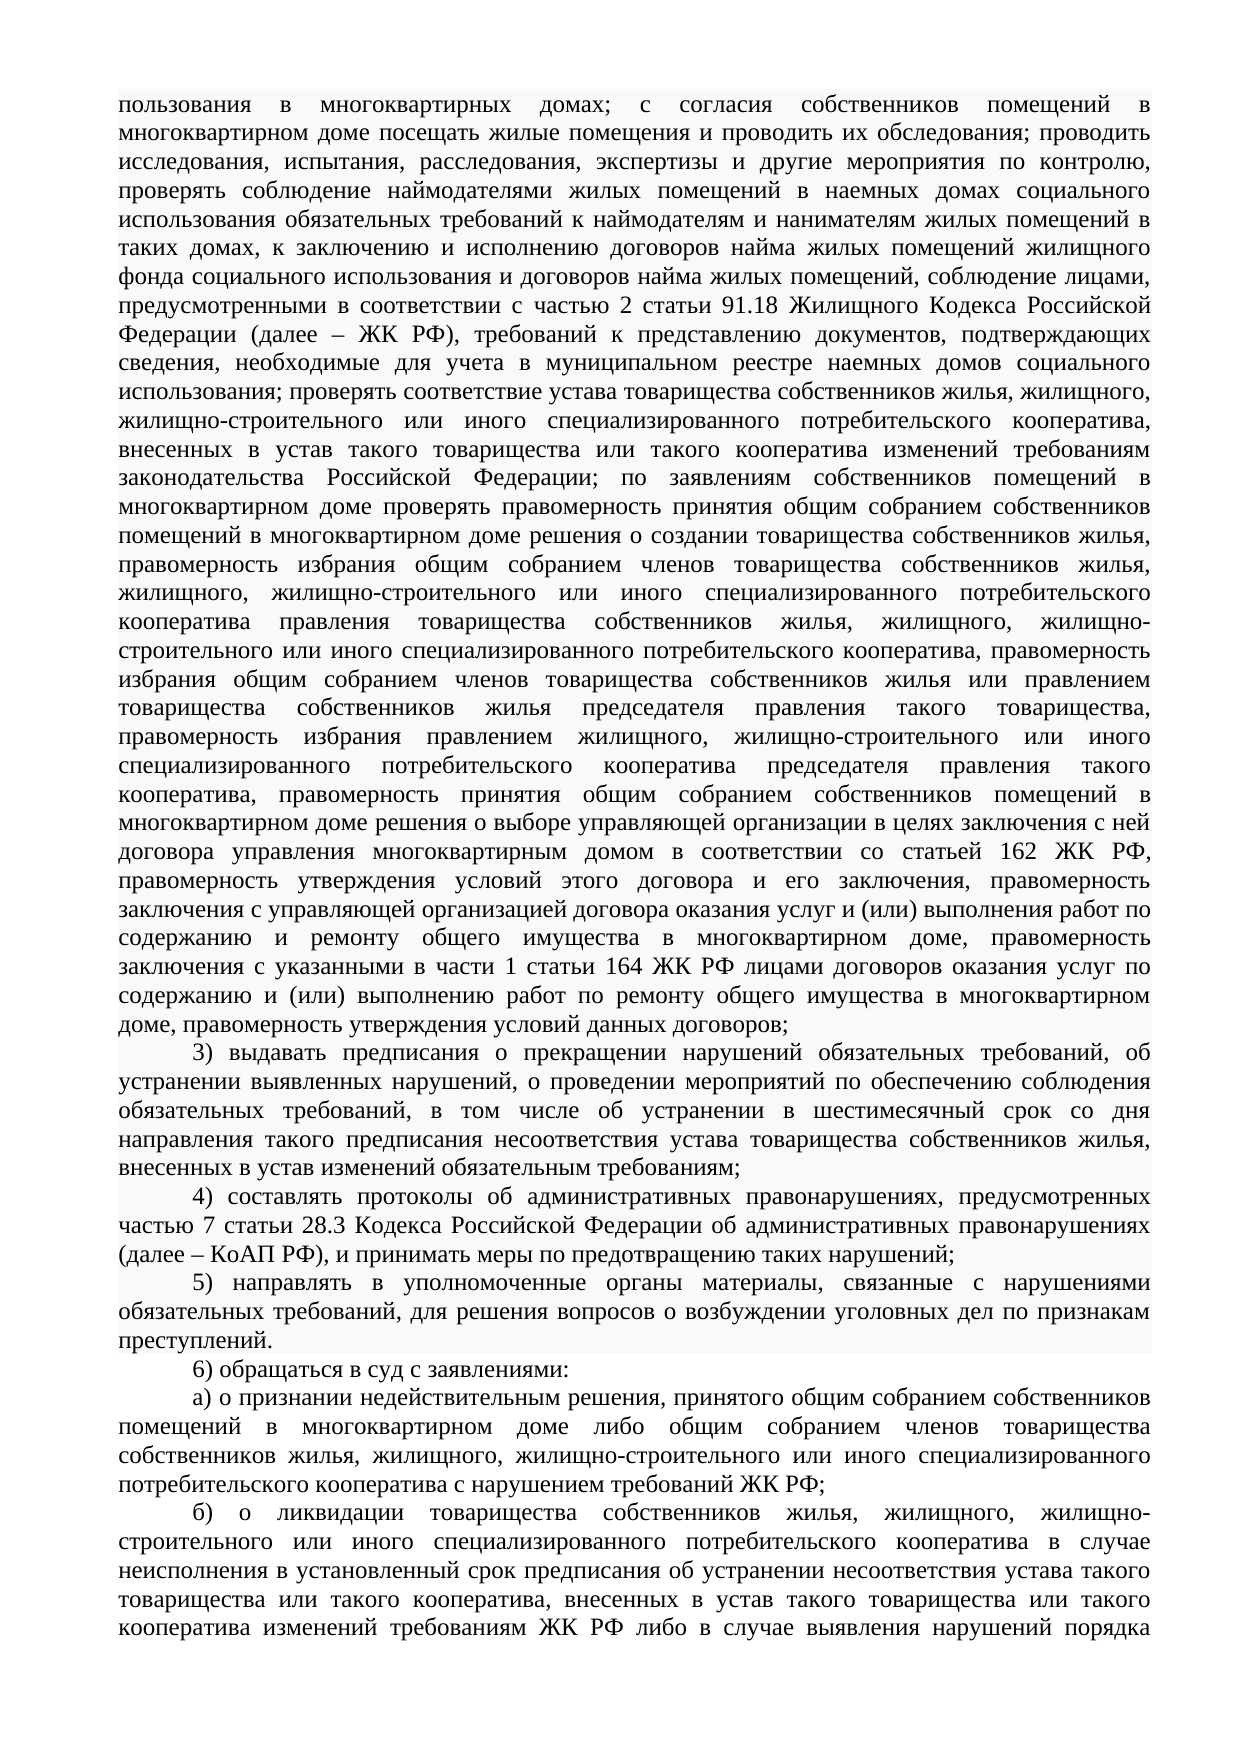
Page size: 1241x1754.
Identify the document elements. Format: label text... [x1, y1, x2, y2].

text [118, 89, 1152, 1037]
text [118, 1497, 1152, 1641]
text 6) обращаться в суд с заявлениями: [118, 1354, 1152, 1382]
text 3) выдавать предписания о прекращении нарушений обязательных требований, об устранении выявленных нарушений, о проведении мероприятий по обеспечению соблюдения обязательных требований, в том числе об устранении в шестимесячный срок со дня направления такого предписания несоответствия устава товарищества собственников жилья, внесенных в устав изменений обязательным требованиям; [118, 1037, 1152, 1181]
text 4) составлять протоколы об административных правонарушениях, предусмотренных частью 7 статьи 28.3 Кодекса Российской Федерации об административных правонарушениях (далее – КоАП РФ), и принимать меры по предотвращению таких нарушений; [118, 1181, 1152, 1267]
text а) о признании недействительным решения, принятого общим собранием собственников помещений в многоквартирном доме либо общим собранием членов товарищества собственников жилья, жилищного, жилищно-строительного или иного специализированного потребительского кооператива с нарушением требований ЖК РФ; [118, 1382, 1152, 1497]
text 5) направлять в уполномоченные органы материалы, связанные с нарушениями обязательных требований, для решения вопросов о возбуждении уголовных дел по признакам преступлений. [118, 1267, 1152, 1354]
